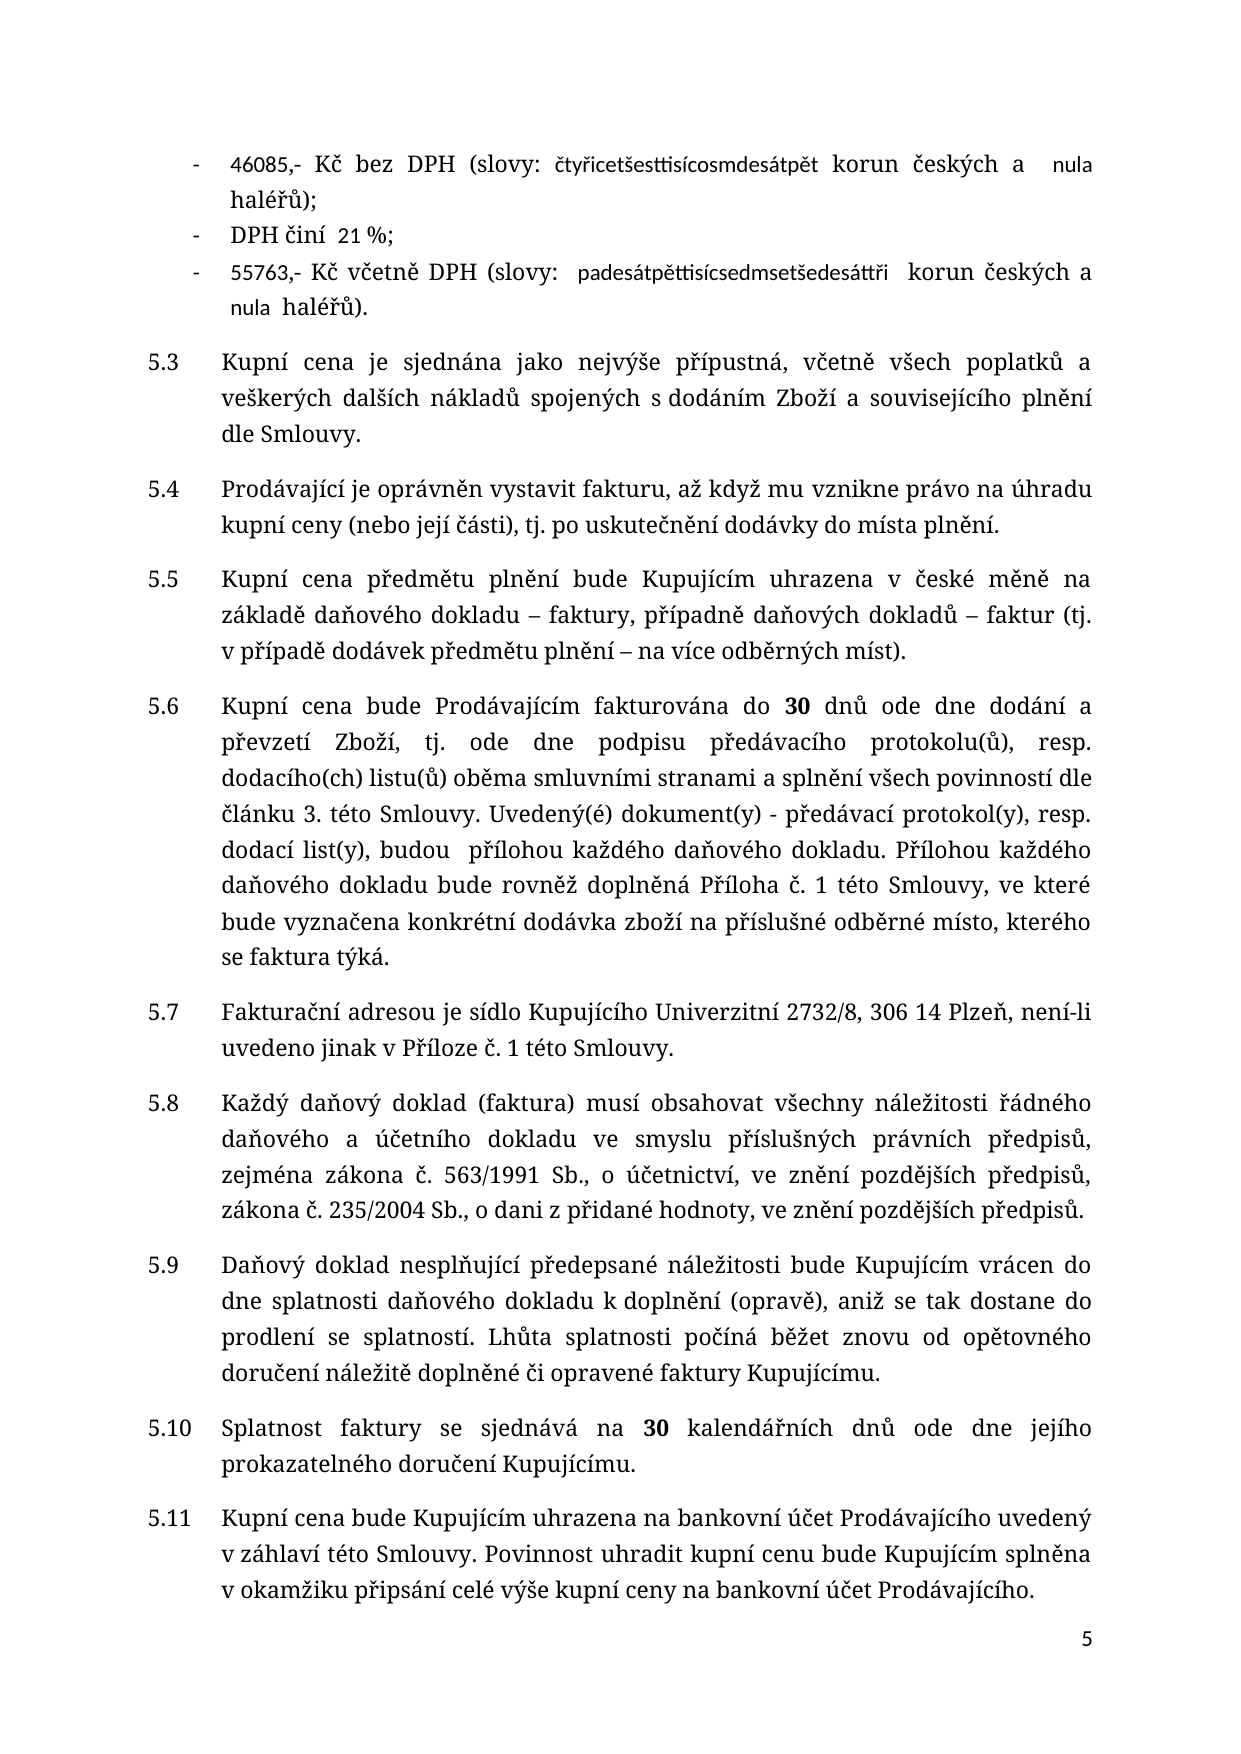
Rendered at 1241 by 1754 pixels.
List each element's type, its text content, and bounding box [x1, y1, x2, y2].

text 5.9 Daňový doklad nesplňující předepsané náležitosti bude Kupujícím vrácen do dne splatnosti daňového dokladu k doplnění (opravě), aniž se tak dostane do prodlení se splatností. Lhůta splatnosti počíná běžet znovu od opětovného doručení náležitě doplněné či opravené faktury Kupujícímu. [148, 1249, 1093, 1388]
text 5.10 Splatnost faktury se sjednává na 30 kalendářních dnů ode dne jejího prokazatelného doručení Kupujícímu. [148, 1412, 1093, 1479]
list 55763,- Kč včetně DPH (slovy: padesátpěttisícsedmsetšedesáttři korun českých a nula haléřů). [193, 255, 1093, 323]
text 5.5 Kupní cena předmětu plnění bude Kupujícím uhrazena v české měně na základě daňového dokladu – faktury, případně daňových dokladů – faktur (tj. v případě dodávek předmětu plnění – na více odběrných míst). [148, 563, 1093, 666]
text 5.6 Kupní cena bude Prodávajícím fakturována do 30 dnů ode dne dodání a převzetí Zboží, tj. ode dne podpisu předávacího protokolu(ů), resp. dodacího(ch) listu(ů) oběma smluvními stranami a splnění všech povinností dle článku 3. této Smlouvy. Uvedený(é) dokument(y) - předávací protokol(y), resp. dodací list(y), budou přílohou každého daňového dokladu. Přílohou každého daňového dokladu bude rovněž doplněná Příloha č. 1 této Smlouvy, ve které bude vyznačena konkrétní dodávka zboží na příslušné odběrné místo, kterého se faktura týká. [148, 690, 1093, 973]
text 5.7 Fakturační adresou je sídlo Kupujícího Univerzitní 2732/8, 306 14 Plzeň, není-li uvedeno jinak v Příloze č. 1 této Smlouvy. [148, 996, 1093, 1063]
text 5.3 Kupní cena je sjednána jako nejvýše přípustná, včetně všech poplatků a veškerých dalších nákladů spojených s dodáním Zboží a souvisejícího plnění dle Smlouvy. [148, 346, 1093, 449]
text 5.4 Prodávající je oprávněn vystavit fakturu, až když mu vznikne právo na úhradu kupní ceny (nebo její části), tj. po uskutečnění dodávky do místa plnění. [148, 473, 1093, 540]
list 46085,- Kč bez DPH (slovy: čtyřicetšesttisícosmdesátpět korun českých a nula haléřů); [193, 148, 1093, 215]
text 5.8 Každý daňový doklad (faktura) musí obsahovat všechny náležitosti řádného daňového a účetního dokladu ve smyslu příslušných právních předpisů, zejména zákona č. 563/1991 Sb., o účetnictví, ve znění pozdějších předpisů, zákona č. 235/2004 Sb., o dani z přidané hodnoty, ve znění pozdějších předpisů. [148, 1087, 1093, 1226]
list DPH činí 21 %; [193, 219, 1093, 251]
text 5.11 Kupní cena bude Kupujícím uhrazena na bankovní účet Prodávajícího uvedený v záhlaví této Smlouvy. Povinnost uhradit kupní cenu bude Kupujícím splněna v okamžiku připsání celé výše kupní ceny na bankovní účet Prodávajícího. [148, 1502, 1093, 1605]
